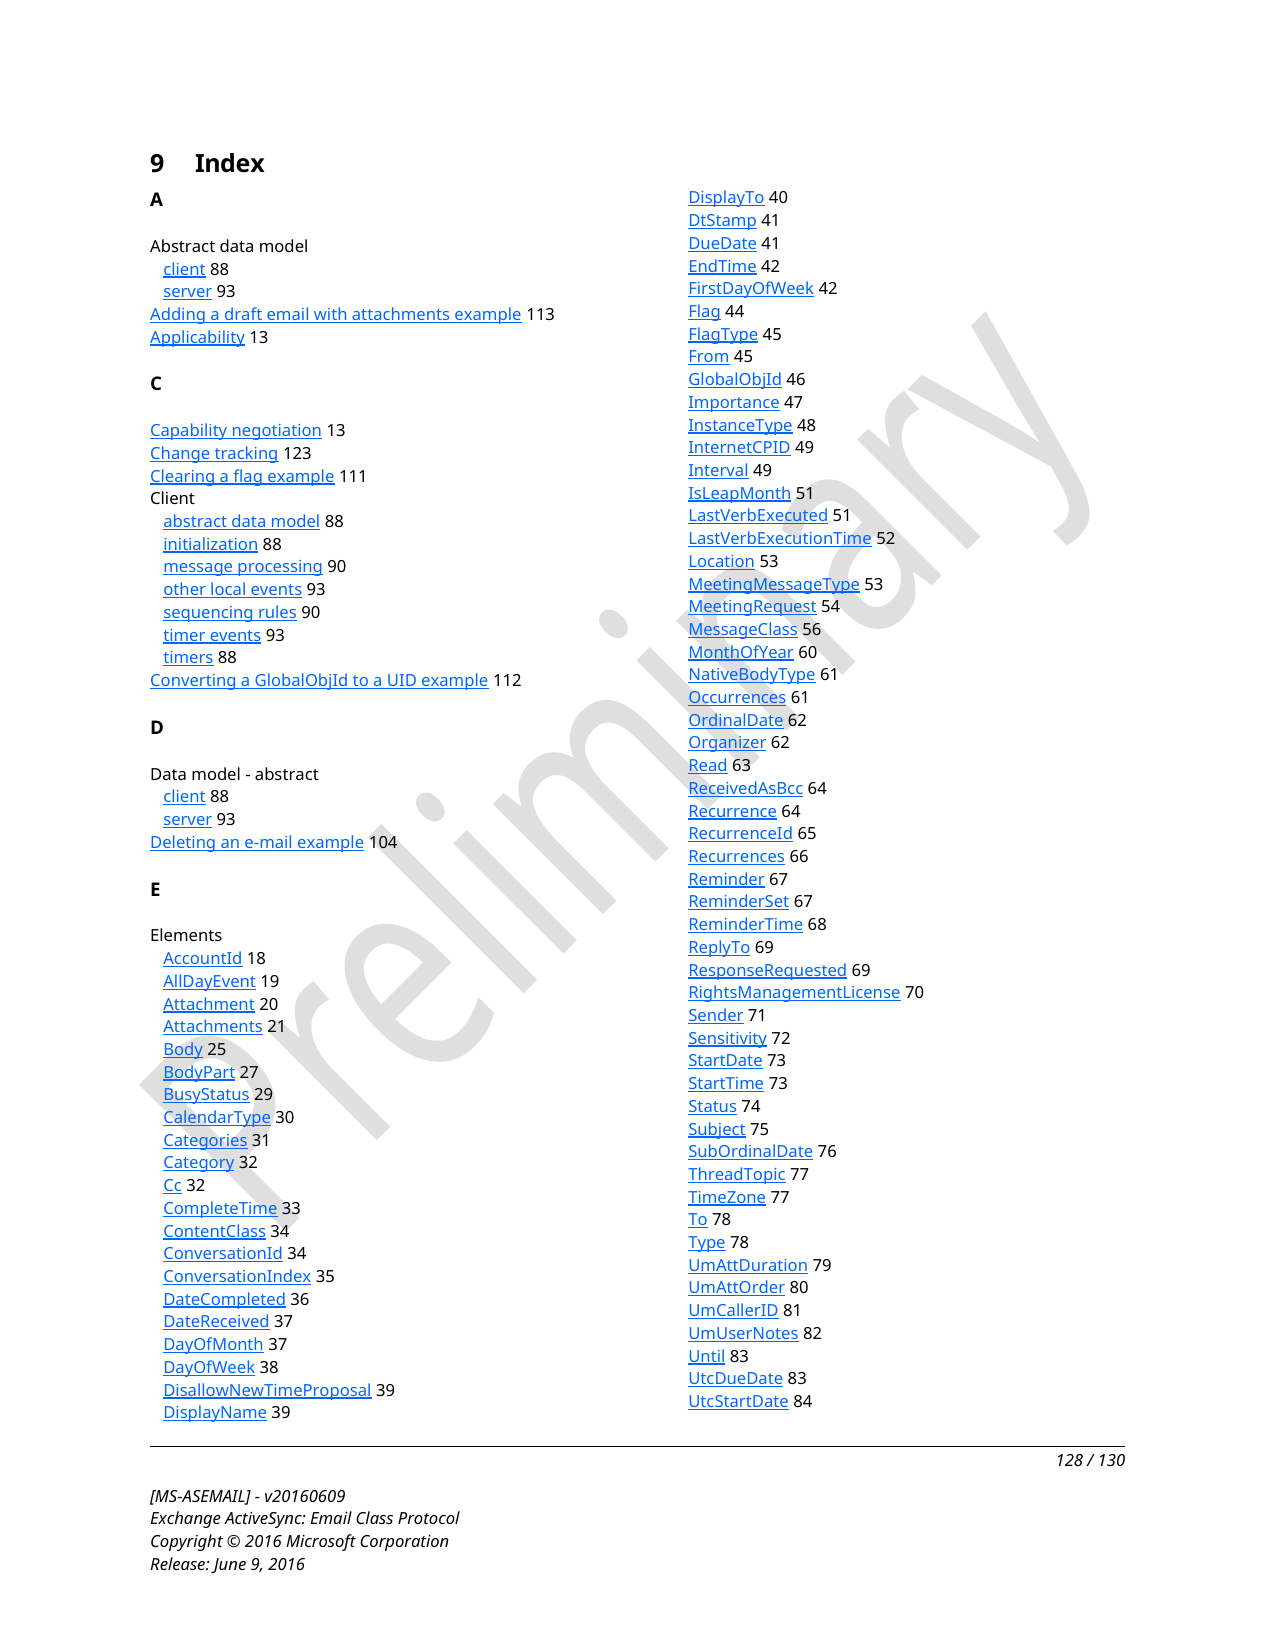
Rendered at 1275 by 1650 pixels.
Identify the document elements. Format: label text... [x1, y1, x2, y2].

text Adding a draft email with attachments example 107 [150, 302, 600, 325]
text Attachments 19 [150, 1015, 600, 1038]
text To 75 [675, 1208, 1125, 1231]
text server 89 [150, 808, 600, 830]
text From 43 [675, 345, 1125, 368]
text Until 79 [675, 1344, 1125, 1367]
text UtcStartDate 81 [675, 1390, 1125, 1412]
text LastVerbExecutionTime 50 [675, 527, 1125, 549]
text client 84 [150, 257, 600, 280]
text UmAttDuration 76 [675, 1253, 1125, 1276]
text UmAttOrder 77 [675, 1276, 1125, 1299]
text EndTime 40 [675, 254, 1125, 277]
text Categories 30 [150, 1128, 600, 1151]
text ReminderTime 65 [675, 913, 1125, 936]
text CompleteTime 31 [150, 1197, 600, 1219]
text StartDate 69 [675, 1049, 1125, 1072]
text timer events 89 [150, 623, 600, 646]
text Attachment 19 [150, 992, 600, 1015]
text Location 50 [675, 549, 1125, 572]
text ThreadTopic 73 [675, 1163, 1125, 1185]
text MonthOfYear 57 [675, 640, 1125, 663]
text Subject 72 [675, 1117, 1125, 1140]
text AllDayEvent 18 [150, 969, 600, 992]
text TimeZone 74 [675, 1185, 1125, 1208]
text CalendarType 28 [150, 1106, 600, 1128]
text MessageClass 53 [675, 618, 1125, 640]
text Converting a GlobalObjId to a UID example 106 [150, 669, 600, 691]
text DateReceived 35 [150, 1310, 600, 1333]
text FlagType 42 [675, 322, 1125, 345]
text SubOrdinalDate 73 [675, 1140, 1125, 1163]
text BodyPart 26 [150, 1060, 600, 1083]
text DisplayName 37 [150, 1401, 600, 1424]
text Occurrences 58 [675, 686, 1125, 708]
text DisallowNewTimeProposal 37 [150, 1378, 600, 1401]
text AccountId 17 [150, 947, 600, 969]
text Body 24 [150, 1038, 600, 1060]
text DueDate 39 [675, 232, 1125, 254]
text abstract data model 84 [150, 510, 600, 532]
text UmCallerID 77 [675, 1299, 1125, 1322]
text Recurrences 63 [675, 845, 1125, 867]
text Sensitivity 69 [675, 1026, 1125, 1049]
text LastVerbExecuted 49 [675, 504, 1125, 527]
text ReplyTo 65 [675, 936, 1125, 958]
text Clearing a flag example 106 [150, 464, 600, 487]
text DtStamp 39 [675, 209, 1125, 232]
text GlobalObjId 44 [675, 368, 1125, 391]
text Category 30 [150, 1151, 600, 1174]
text DisplayTo 38 [675, 186, 1125, 209]
text Read 60 [675, 754, 1125, 777]
text UmUserNotes 78 [675, 1322, 1125, 1344]
text Recurrence 61 [675, 799, 1125, 822]
text Capability negotiation 12 [150, 419, 600, 442]
text Organizer 60 [675, 731, 1125, 754]
subtitle Index [150, 146, 1125, 180]
text Deleting an e-mail example 99 [150, 830, 600, 853]
text RightsManagementLicense 67 [675, 981, 1125, 1004]
text BusyStatus 28 [150, 1083, 600, 1106]
text MeetingMessageType 51 [675, 572, 1125, 595]
text OrdinalDate 59 [675, 708, 1125, 731]
text Sender 68 [675, 1004, 1125, 1026]
text ConversationId 33 [150, 1242, 600, 1265]
text timers 84 [150, 646, 600, 669]
text UtcDueDate 80 [675, 1367, 1125, 1390]
text InternetCPID 47 [675, 436, 1125, 459]
text DayOfMonth 35 [150, 1333, 600, 1356]
text Importance 45 [675, 391, 1125, 413]
text sequencing rules 86 [150, 601, 600, 623]
text Data model - abstract [150, 762, 600, 785]
text D [150, 714, 600, 739]
text Change tracking 117 [150, 442, 600, 464]
text initialization 84 [150, 532, 600, 555]
text Status 71 [675, 1094, 1125, 1117]
text Abstract data model [150, 234, 600, 257]
text Applicability 12 [150, 325, 600, 348]
text MeetingRequest 52 [675, 595, 1125, 618]
text Elements [150, 924, 600, 947]
text A [150, 186, 600, 212]
text Type 75 [675, 1231, 1125, 1253]
text message processing 86 [150, 555, 600, 578]
text DateCompleted 34 [150, 1287, 600, 1310]
text IsLeapMonth 48 [675, 481, 1125, 504]
text DayOfWeek 36 [150, 1356, 600, 1378]
text other local events 89 [150, 578, 600, 601]
text Client [150, 487, 600, 510]
text ReceivedAsBcc 61 [675, 777, 1125, 799]
text Cc 31 [150, 1174, 600, 1197]
text NativeBodyType 58 [675, 663, 1125, 686]
text server 89 [150, 280, 600, 302]
text Interval 47 [675, 459, 1125, 481]
text C [150, 371, 600, 396]
text ConversationIndex 33 [150, 1265, 600, 1287]
text RecurrenceId 62 [675, 822, 1125, 845]
text FirstDayOfWeek 40 [675, 277, 1125, 300]
text ResponseRequested 66 [675, 958, 1125, 981]
text Reminder 64 [675, 867, 1125, 890]
text InstanceType 46 [675, 413, 1125, 436]
text Flag 41 [675, 300, 1125, 322]
text ReminderSet 64 [675, 890, 1125, 913]
text StartTime 70 [675, 1072, 1125, 1094]
text ContentClass 32 [150, 1219, 600, 1242]
text E [150, 876, 600, 901]
text client 84 [150, 785, 600, 808]
